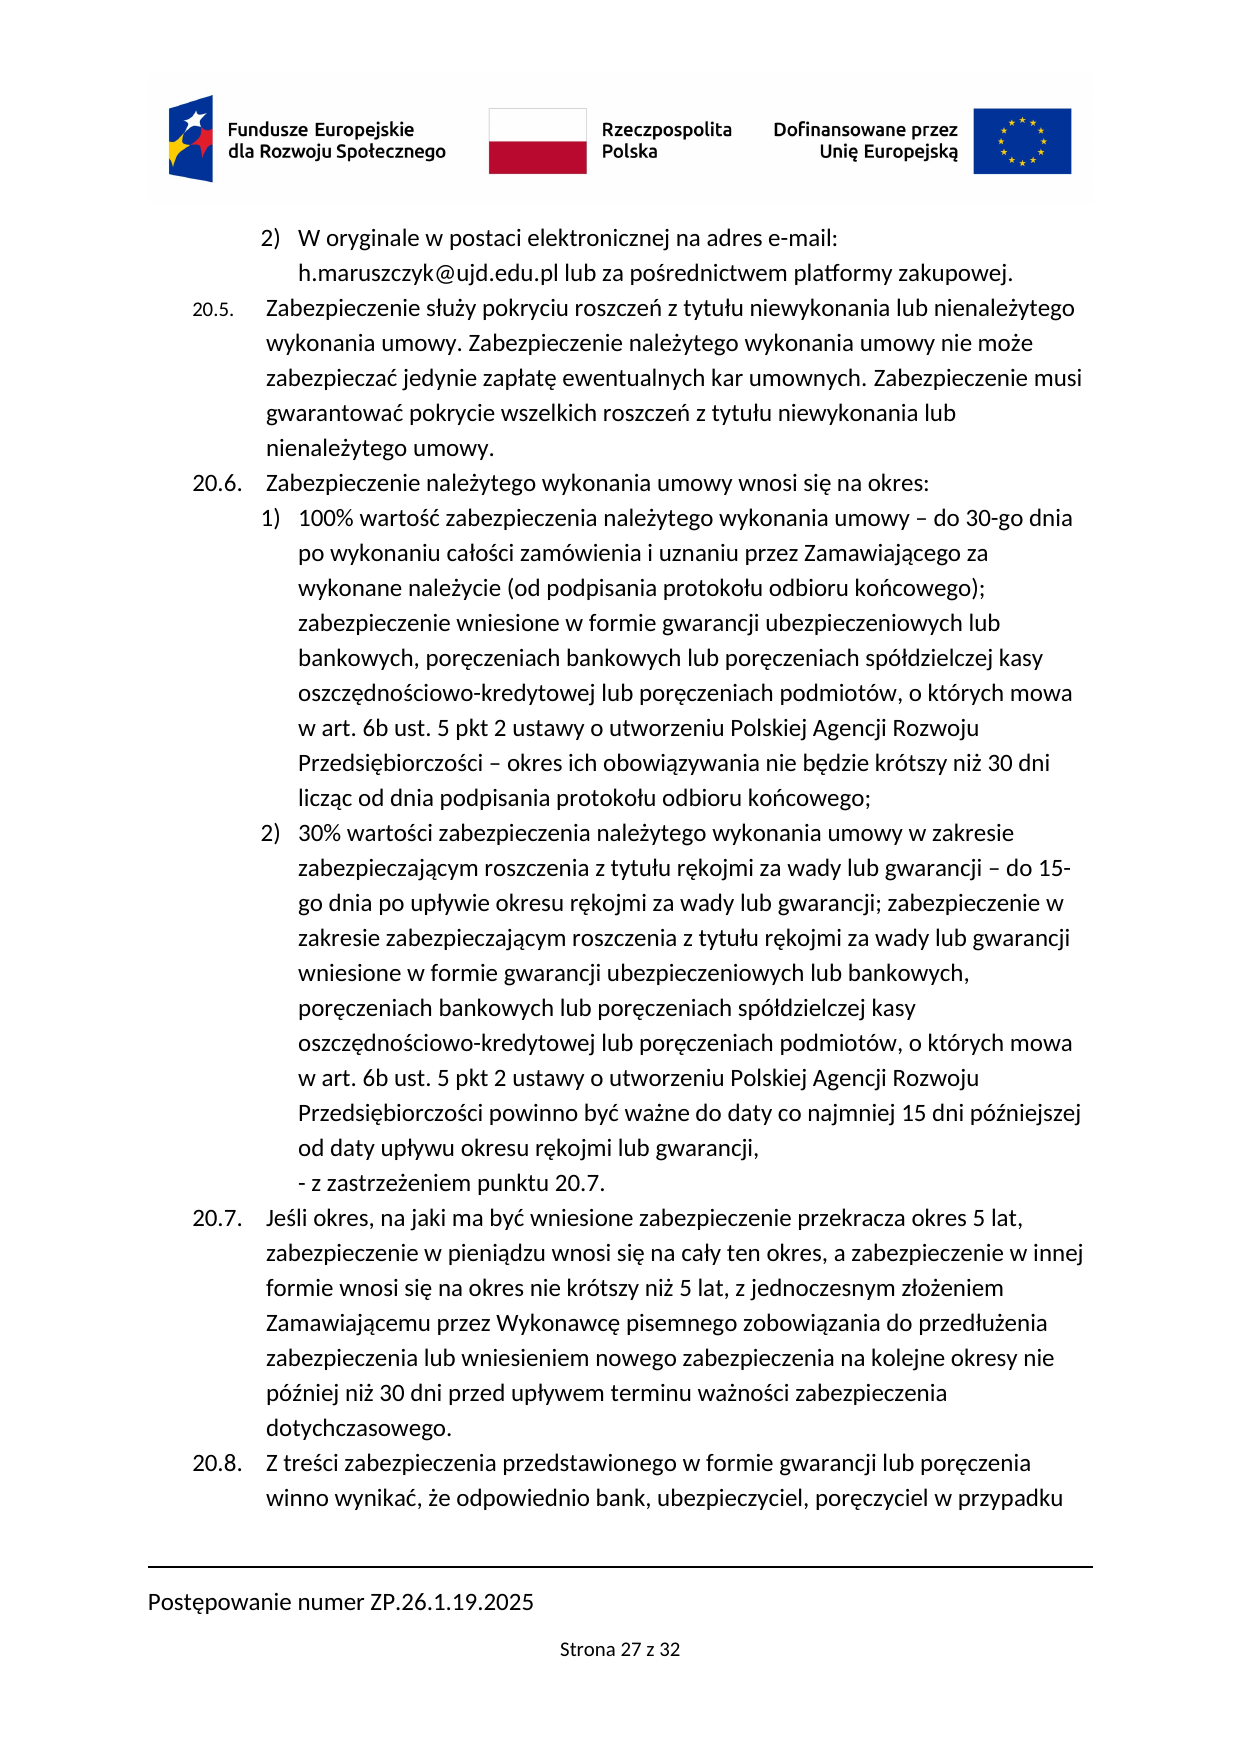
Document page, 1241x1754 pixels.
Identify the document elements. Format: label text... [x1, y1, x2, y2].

text - z zastrzeżeniem punktu 20.7. [298, 1167, 1093, 1198]
list W oryginale w postaci elektronicznej na adres e-mail: h.maruszczyk@ujd.edu.pl lub za pośrednictwem platformy zakupowej. [260, 222, 1093, 288]
list 100% wartość zabezpieczenia należytego wykonania umowy – do 30-go dnia po wykonaniu całości zamówienia i uznaniu przez Zamawiającego za wykonane należycie (od podpisania protokołu odbioru końcowego); zabezpieczenie wniesione w formie gwarancji ubezpieczeniowych lub bankowych, poręczeniach bankowych lub poręczeniach spółdzielczej kasy oszczędnościowo-kredytowej lub poręczeniach podmiotów, o których mowa w art. 6b ust. 5 pkt 2 ustawy o utworzeniu Polskiej Agencji Rozwoju Przedsiębiorczości – okres ich obowiązywania nie będzie krótszy niż 30 dni licząc od dnia podpisania protokołu odbioru końcowego; [260, 502, 1093, 813]
list Jeśli okres, na jaki ma być wniesione zabezpieczenie przekracza okres 5 lat, zabezpieczenie w pieniądzu wnosi się na cały ten okres, a zabezpieczenie w innej formie wnosi się na okres nie krótszy niż 5 lat, z jednoczesnym złożeniem Zamawiającemu przez Wykonawcę pisemnego zobowiązania do przedłużenia zabezpieczenia lub wniesieniem nowego zabezpieczenia na kolejne okresy nie później niż 30 dni przed upływem terminu ważności zabezpieczenia dotychczasowego. [192, 1202, 1093, 1443]
list 30% wartości zabezpieczenia należytego wykonania umowy w zakresie zabezpieczającym roszczenia z tytułu rękojmi za wady lub gwarancji – do 15-go dnia po upływie okresu rękojmi za wady lub gwarancji; zabezpieczenie w zakresie zabezpieczającym roszczenia z tytułu rękojmi za wady lub gwarancji wniesione w formie gwarancji ubezpieczeniowych lub bankowych, poręczeniach bankowych lub poręczeniach spółdzielczej kasy oszczędnościowo-kredytowej lub poręczeniach podmiotów, o których mowa w art. 6b ust. 5 pkt 2 ustawy o utworzeniu Polskiej Agencji Rozwoju Przedsiębiorczości powinno być ważne do daty co najmniej 15 dni późniejszej od daty upływu okresu rękojmi lub gwarancji, [260, 817, 1093, 1163]
picture [147, 73, 1093, 204]
list Zabezpieczenie służy pokryciu roszczeń z tytułu niewykonania lub nienależytego wykonania umowy. Zabezpieczenie należytego wykonania umowy nie może zabezpieczać jedynie zapłatę ewentualnych kar umownych. Zabezpieczenie musi gwarantować pokrycie wszelkich roszczeń z tytułu niewykonania lub nienależytego umowy. [192, 292, 1093, 463]
list Zabezpieczenie należytego wykonania umowy wnosi się na okres: [192, 467, 1093, 498]
